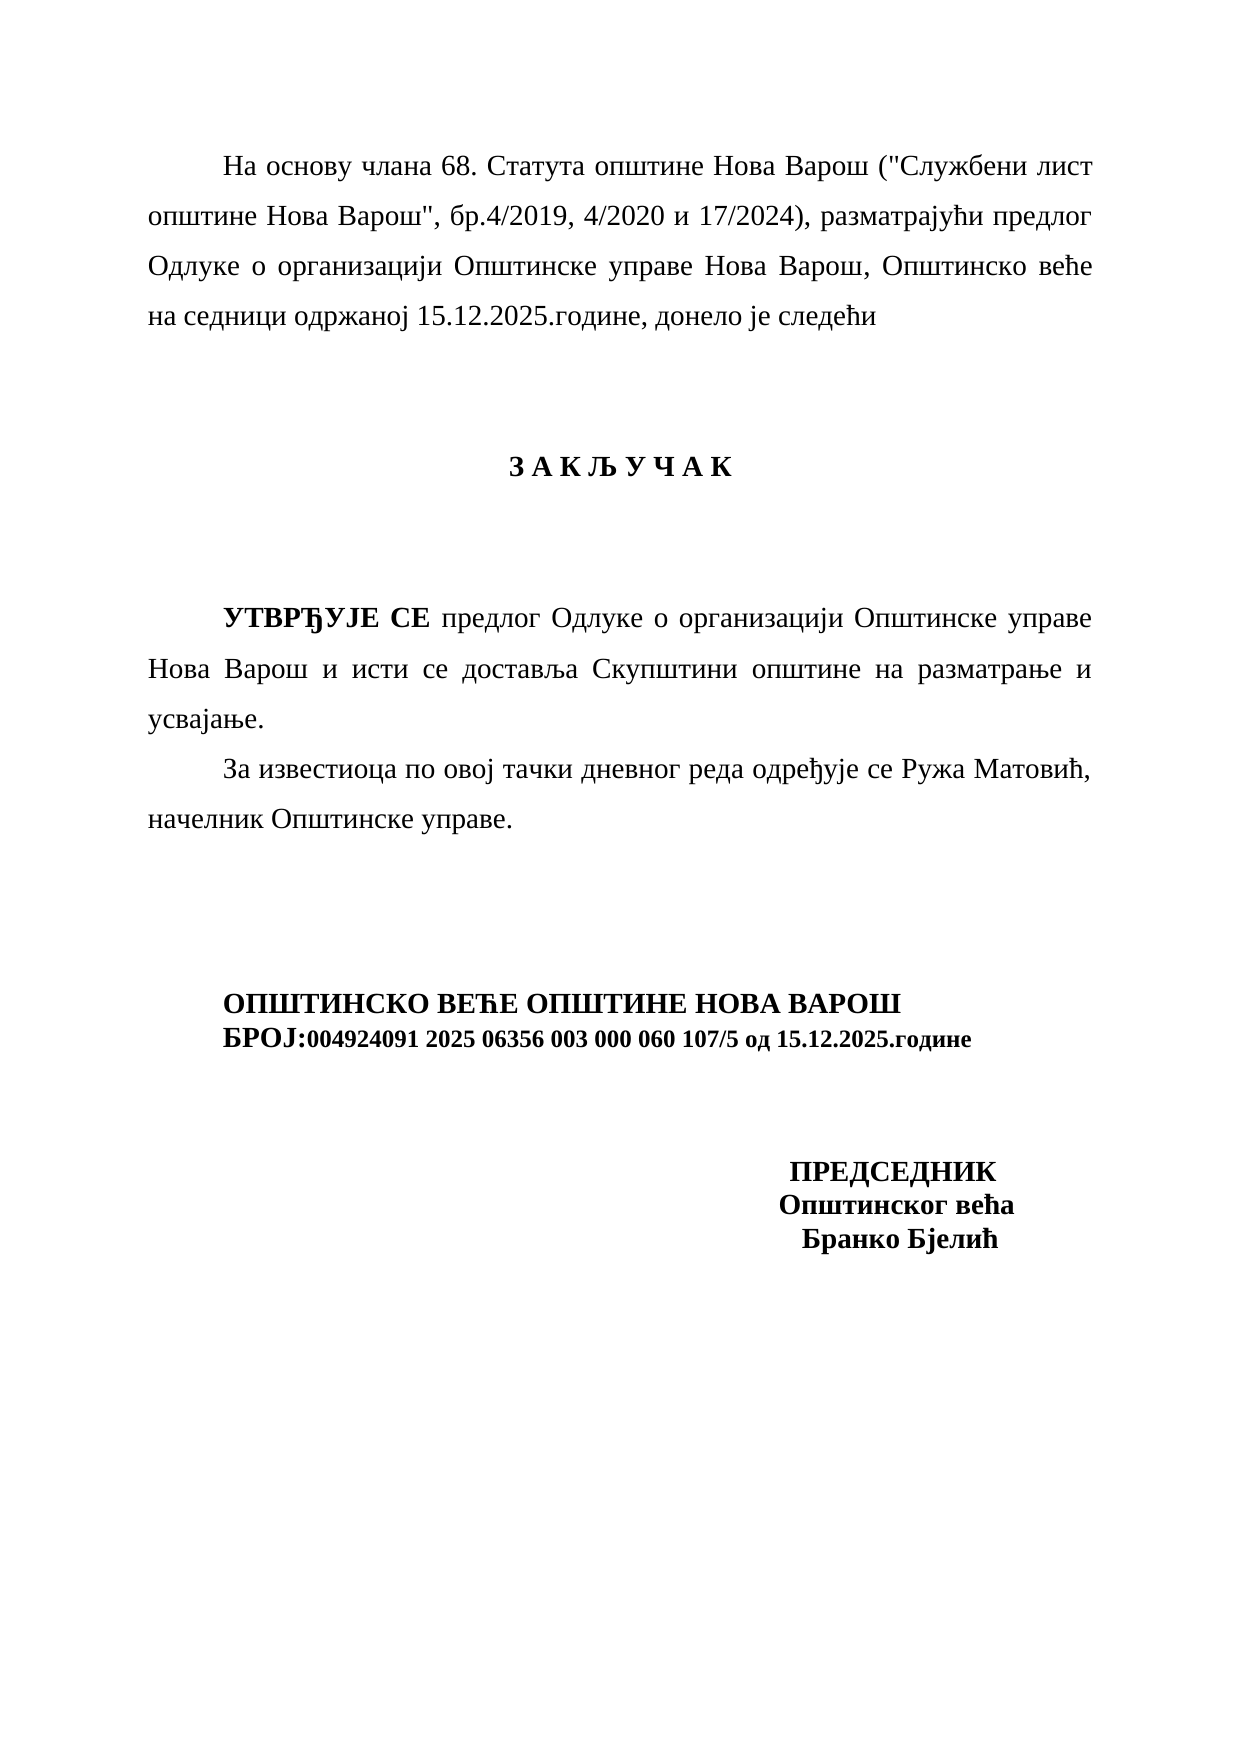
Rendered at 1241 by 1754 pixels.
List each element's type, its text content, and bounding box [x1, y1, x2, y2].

text З А К Љ У Ч А К [35, 449, 1093, 483]
text БРОЈ:004924091 2025 06356 003 000 060 107/5 од 15.12.2025.године [110, 1020, 1093, 1053]
text На основу члана 68. Статута општине Нова Варош ("Службени лист општине Нова Варош", бр.4/2019, 4/2020 и 17/2024), разматрајући предлог Одлуке о организацији Општинске управе Нова Варош, Општинско веће на седници одржаној 15.12.2025.године, донело је следећи [148, 148, 1093, 332]
text Општинског већа [664, 1187, 1093, 1221]
text Бранко Бјелић [664, 1221, 1093, 1254]
text УТВРЂУЈЕ СЕ предлог Одлуке о организацији Општинске управе Нова Варош и исти се доставља Скупштини општине на разматрање и усвајање. [148, 600, 1093, 734]
text За известиоца по овој тачки дневног реда одређује се Ружа Матовић, начелник Општинске управе. [148, 751, 1093, 835]
text ОПШТИНСКО ВЕЋЕ ОПШТИНЕ НОВА ВАРОШ [110, 986, 1093, 1020]
text ПРЕДСЕДНИК [664, 1154, 1093, 1187]
